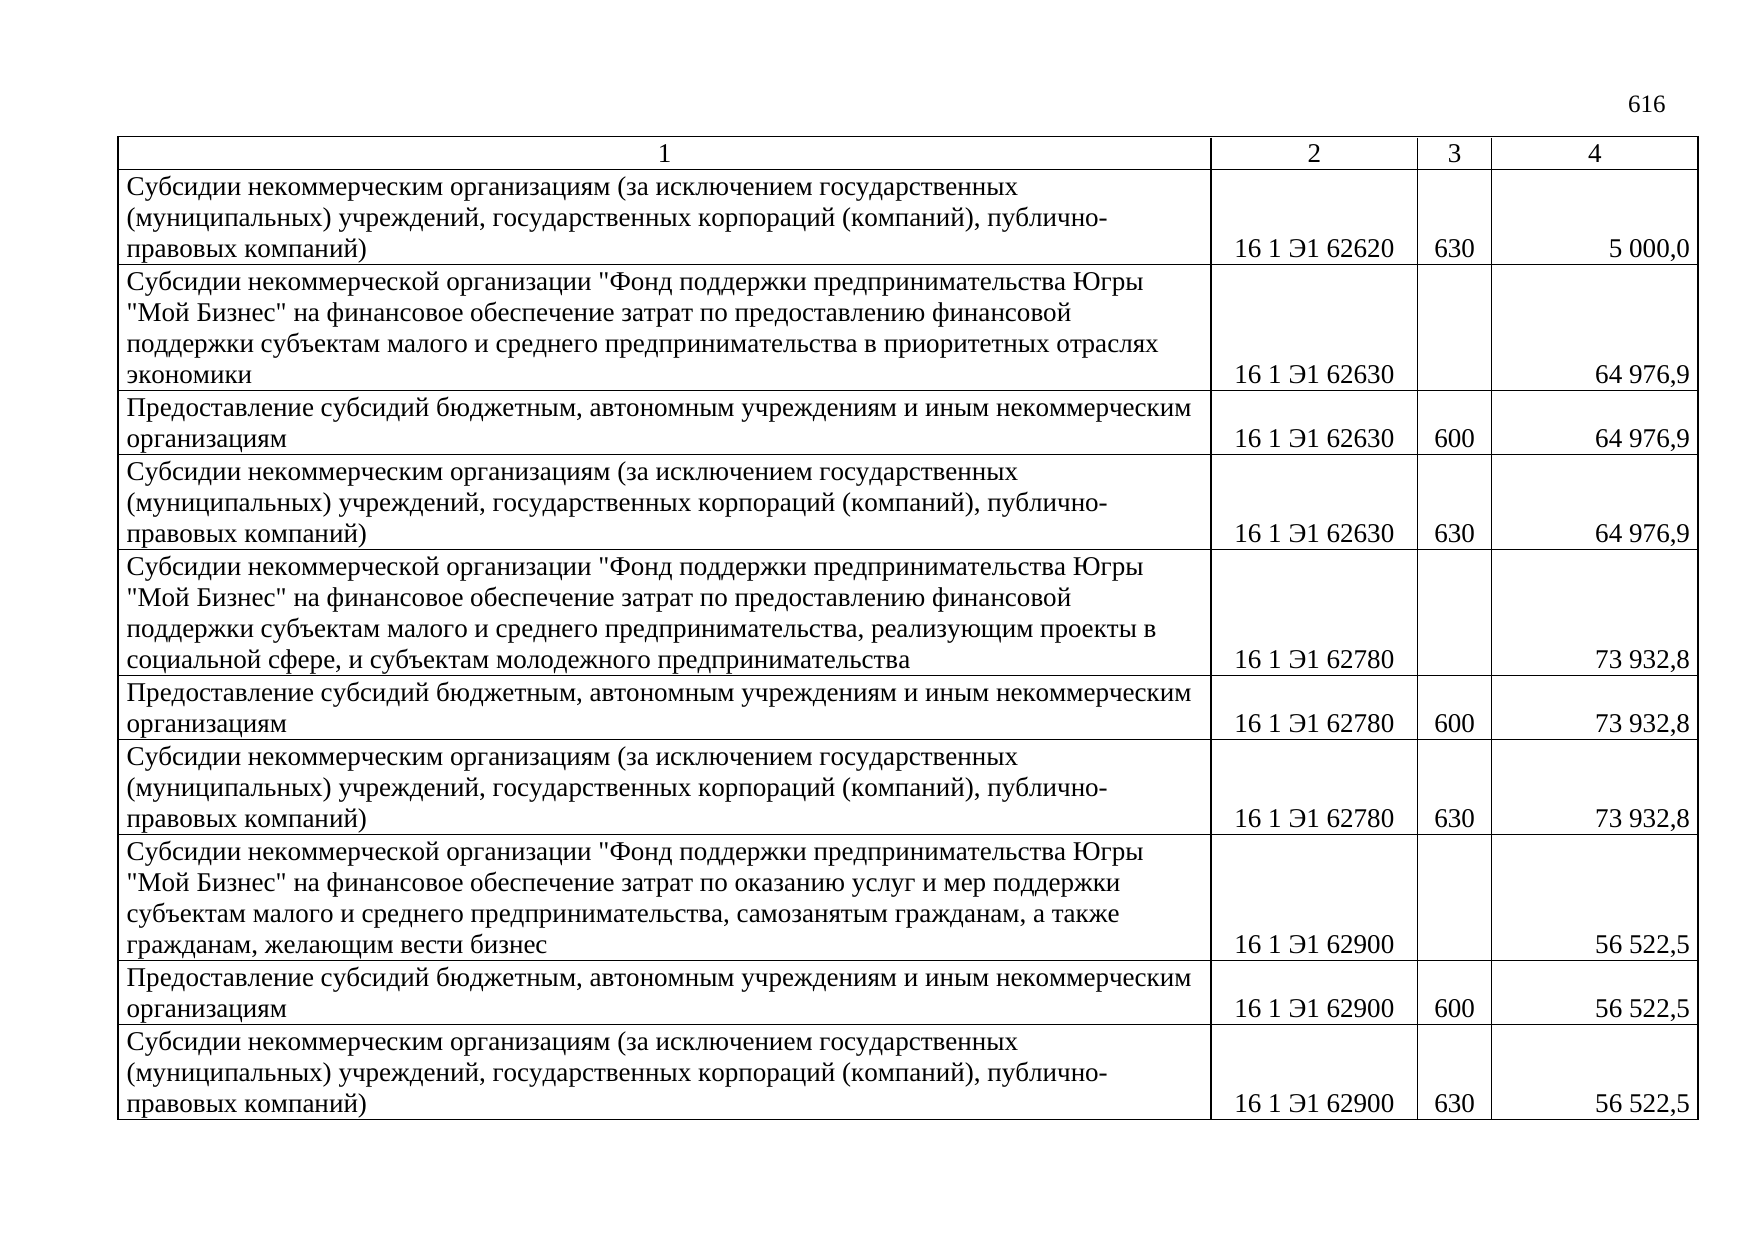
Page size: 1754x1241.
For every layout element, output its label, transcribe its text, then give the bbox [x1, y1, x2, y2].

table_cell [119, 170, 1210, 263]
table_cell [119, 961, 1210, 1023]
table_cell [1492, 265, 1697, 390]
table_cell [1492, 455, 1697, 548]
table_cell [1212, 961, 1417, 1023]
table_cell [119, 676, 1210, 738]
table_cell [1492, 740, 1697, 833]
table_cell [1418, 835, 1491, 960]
table_header 1 [119, 137, 1211, 168]
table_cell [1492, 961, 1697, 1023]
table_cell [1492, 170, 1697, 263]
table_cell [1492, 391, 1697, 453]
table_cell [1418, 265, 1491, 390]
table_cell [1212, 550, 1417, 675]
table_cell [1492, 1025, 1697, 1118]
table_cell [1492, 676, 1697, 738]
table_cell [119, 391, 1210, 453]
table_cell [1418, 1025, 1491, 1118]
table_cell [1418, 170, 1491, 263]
table_header 3 [1418, 137, 1491, 168]
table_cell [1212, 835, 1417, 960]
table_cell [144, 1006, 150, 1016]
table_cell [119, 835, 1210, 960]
table_header 4 [1492, 137, 1697, 168]
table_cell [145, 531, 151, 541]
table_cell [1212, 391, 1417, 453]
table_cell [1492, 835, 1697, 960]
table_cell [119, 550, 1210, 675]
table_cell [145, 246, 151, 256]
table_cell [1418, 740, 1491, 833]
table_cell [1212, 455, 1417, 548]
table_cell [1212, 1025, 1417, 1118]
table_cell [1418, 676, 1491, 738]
table_header 2 [1212, 137, 1417, 168]
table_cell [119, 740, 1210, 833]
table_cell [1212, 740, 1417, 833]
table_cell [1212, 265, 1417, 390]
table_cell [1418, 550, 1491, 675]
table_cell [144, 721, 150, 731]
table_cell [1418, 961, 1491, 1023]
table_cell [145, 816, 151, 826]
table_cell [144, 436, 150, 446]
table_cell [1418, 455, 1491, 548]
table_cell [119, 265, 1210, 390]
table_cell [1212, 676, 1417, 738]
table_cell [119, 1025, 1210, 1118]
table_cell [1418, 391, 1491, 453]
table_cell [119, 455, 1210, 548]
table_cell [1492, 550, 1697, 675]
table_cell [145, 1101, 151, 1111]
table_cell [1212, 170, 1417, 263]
